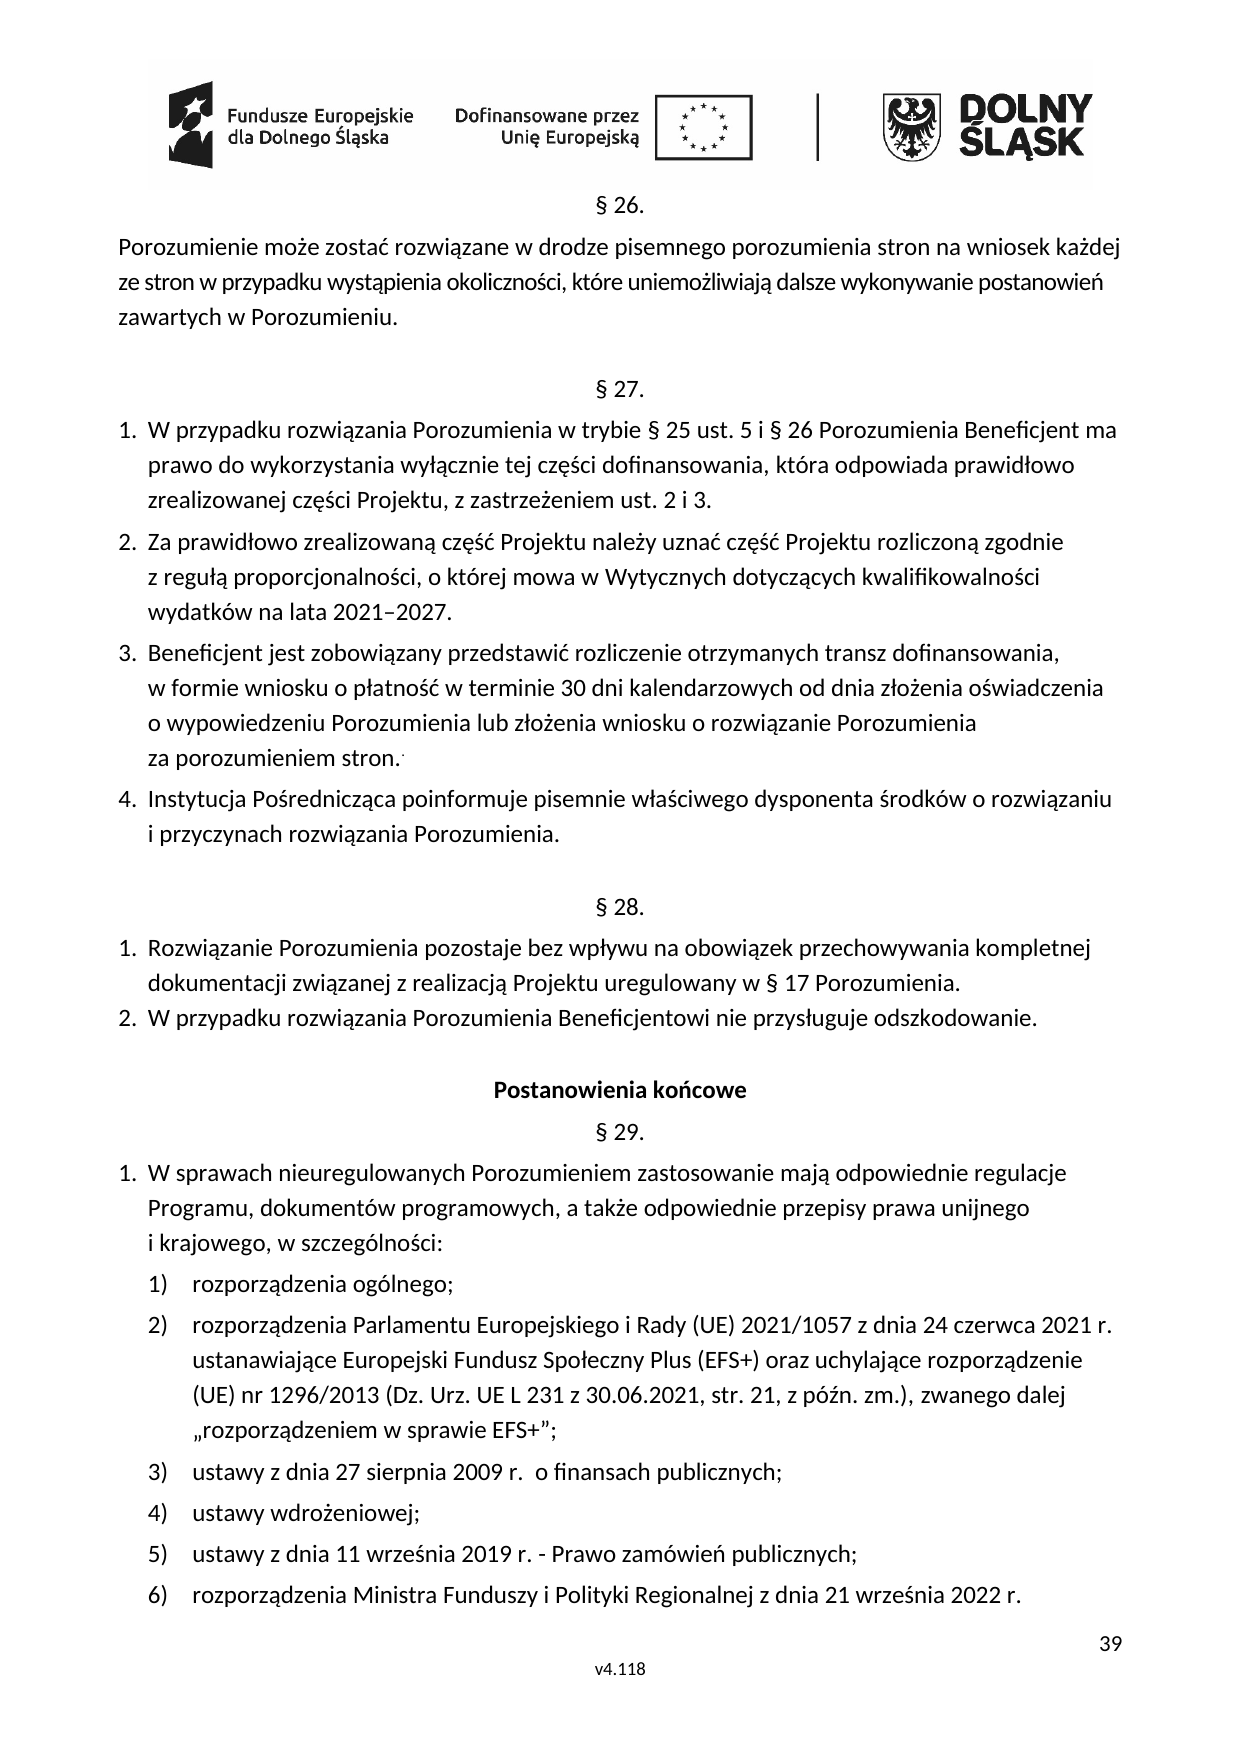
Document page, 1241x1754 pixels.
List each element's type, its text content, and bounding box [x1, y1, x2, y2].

list W przypadku rozwiązania Porozumienia w trybie § 25 ust. 5 i § 26 Porozumienia Beneficjent ma prawo do wykorzystania wyłącznie tej części dofinansowania, która odpowiada prawidłowo zrealizowanej części Projektu, z zastrzeżeniem ust. 2 i 3. [118, 415, 1122, 515]
picture [147, 59, 1093, 190]
list Instytucja Pośrednicząca poinformuje pisemnie właściwego dysponenta środków o rozwiązaniu i przyczynach rozwiązania Porozumienia. [118, 783, 1122, 849]
subtitle § 26. [118, 190, 1122, 220]
list Za prawidłowo zrealizowaną część Projektu należy uznać część Projektu rozliczoną zgodnie z regułą proporcjonalności, o której mowa w Wytycznych dotyczących kwalifikowalności wydatków na lata 2021–2027. [118, 526, 1122, 626]
list Rozwiązanie Porozumienia pozostaje bez wpływu na obowiązek przechowywania kompletnej dokumentacji związanej z realizacją Projektu uregulowany w § 17 Porozumienia. [118, 932, 1122, 998]
list rozporządzenia ogólnego; [148, 1268, 1122, 1299]
list ustawy wdrożeniowej; [148, 1497, 1122, 1528]
subtitle § 29. [118, 1116, 1122, 1146]
list W sprawach nieuregulowanych Porozumieniem zastosowanie mają odpowiednie regulacje Programu, dokumentów programowych, a także odpowiednie przepisy prawa unijnego i krajowego, w szczególności: [118, 1157, 1122, 1258]
list W przypadku rozwiązania Porozumienia Beneficjentowi nie przysługuje odszkodowanie. [118, 1002, 1122, 1033]
subtitle § 27. [118, 373, 1122, 404]
list rozporządzenia Parlamentu Europejskiego i Rady (UE) 2021/1057 z dnia 24 czerwca 2021 r. ustanawiające Europejski Fundusz Społeczny Plus (EFS+) oraz uchylające rozporządzenie (UE) nr 1296/2013 (Dz. Urz. UE L 231 z 30.06.2021, str. 21, z późn. zm.), zwanego dalej „rozporządzeniem w sprawie EFS+”; [148, 1310, 1122, 1445]
list ustawy z dnia 11 września 2019 r. - Prawo zamówień publicznych; [148, 1538, 1122, 1569]
subtitle Postanowienia końcowe [118, 1075, 1122, 1105]
list ustawy z dnia 27 sierpnia 2009 r. o finansach publicznych; [148, 1456, 1122, 1486]
text Porozumienie może zostać rozwiązane w drodze pisemnego porozumienia stron na wniosek każdej ze stron w przypadku wystąpienia okoliczności, które uniemożliwiają dalsze wykonywanie postanowień zawartych w Porozumieniu. [118, 231, 1122, 331]
list Beneficjent jest zobowiązany przedstawić rozliczenie otrzymanych transz dofinansowania, w formie wniosku o płatność w terminie 30 dni kalendarzowych od dnia złożenia oświadczenia o wypowiedzeniu Porozumienia lub złożenia wniosku o rozwiązanie Porozumienia za porozumieniem stron.. [118, 637, 1122, 773]
subtitle § 28. [118, 891, 1122, 921]
